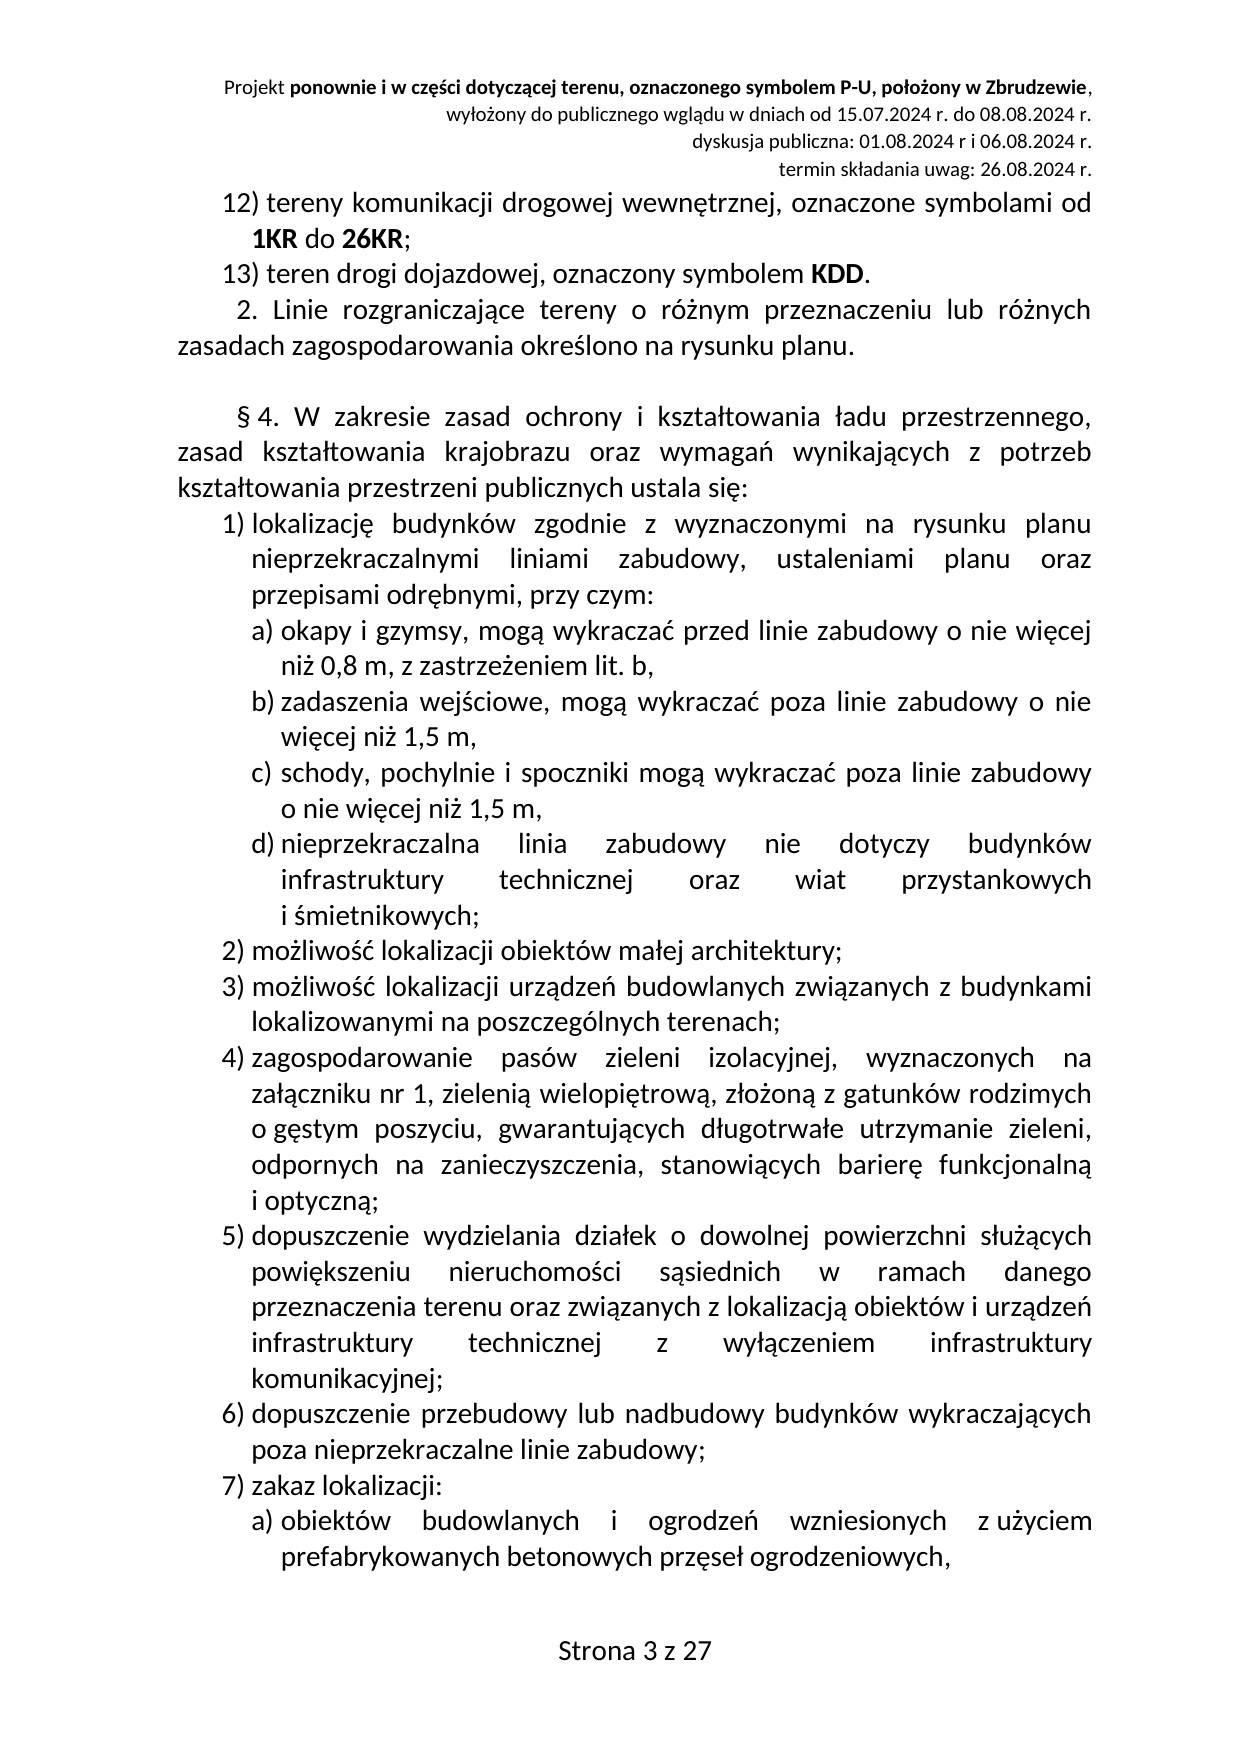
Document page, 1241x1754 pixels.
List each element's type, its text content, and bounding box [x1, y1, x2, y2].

list zagospodarowanie pasów zieleni izolacyjnej, wyznaczonych na załączniku nr 1, zielenią wielopiętrową, złożoną z gatunków rodzimych o gęstym poszyciu, gwarantujących długotrwałe utrzymanie zieleni, odpornych na zanieczyszczenia, stanowiących barierę funkcjonalną i optyczną; [221, 1039, 1092, 1217]
list schody, pochylnie i spoczniki mogą wykraczać poza linie zabudowy o nie więcej niż 1,5 m, [251, 754, 1092, 825]
list teren drogi dojazdowej, oznaczony symbolem KDD. [221, 255, 1092, 291]
text § 4. W zakresie zasad ochrony i kształtowania ładu przestrzennego, zasad kształtowania krajobrazu oraz wymagań wynikających z potrzeb kształtowania przestrzeni publicznych ustala się: [177, 398, 1092, 505]
list obiektów budowlanych i ogrodzeń wzniesionych z użyciem prefabrykowanych betonowych przęseł ogrodzeniowych, [251, 1502, 1092, 1573]
list okapy i gzymsy, mogą wykraczać przed linie zabudowy o nie więcej niż 0,8 m, z zastrzeżeniem lit. b, [251, 612, 1092, 683]
list możliwość lokalizacji obiektów małej architektury; [221, 932, 1092, 968]
list możliwość lokalizacji urządzeń budowlanych związanych z budynkami lokalizowanymi na poszczególnych terenach; [221, 968, 1092, 1039]
list zadaszenia wejściowe, mogą wykraczać poza linie zabudowy o nie więcej niż 1,5 m, [251, 683, 1092, 754]
list zakaz lokalizacji: [221, 1467, 1092, 1502]
list dopuszczenie wydzielania działek o dowolnej powierzchni służących powiększeniu nieruchomości sąsiednich w ramach danego przeznaczenia terenu oraz związanych z lokalizacją obiektów i urządzeń infrastruktury technicznej z wyłączeniem infrastruktury komunikacyjnej; [221, 1217, 1092, 1395]
list dopuszczenie przebudowy lub nadbudowy budynków wykraczających poza nieprzekraczalne linie zabudowy; [221, 1395, 1092, 1467]
list tereny komunikacji drogowej wewnętrznej, oznaczone symbolami od 1KR do 26KR; [221, 184, 1092, 255]
text 2. Linie rozgraniczające tereny o różnym przeznaczeniu lub różnych zasadach zagospodarowania określono na rysunku planu. [177, 291, 1092, 362]
list lokalizację budynków zgodnie z wyznaczonymi na rysunku planu nieprzekraczalnymi liniami zabudowy, ustaleniami planu oraz przepisami odrębnymi, przy czym: [221, 505, 1092, 612]
list nieprzekraczalna linia zabudowy nie dotyczy budynków infrastruktury technicznej oraz wiat przystankowych i śmietnikowych; [251, 825, 1092, 932]
